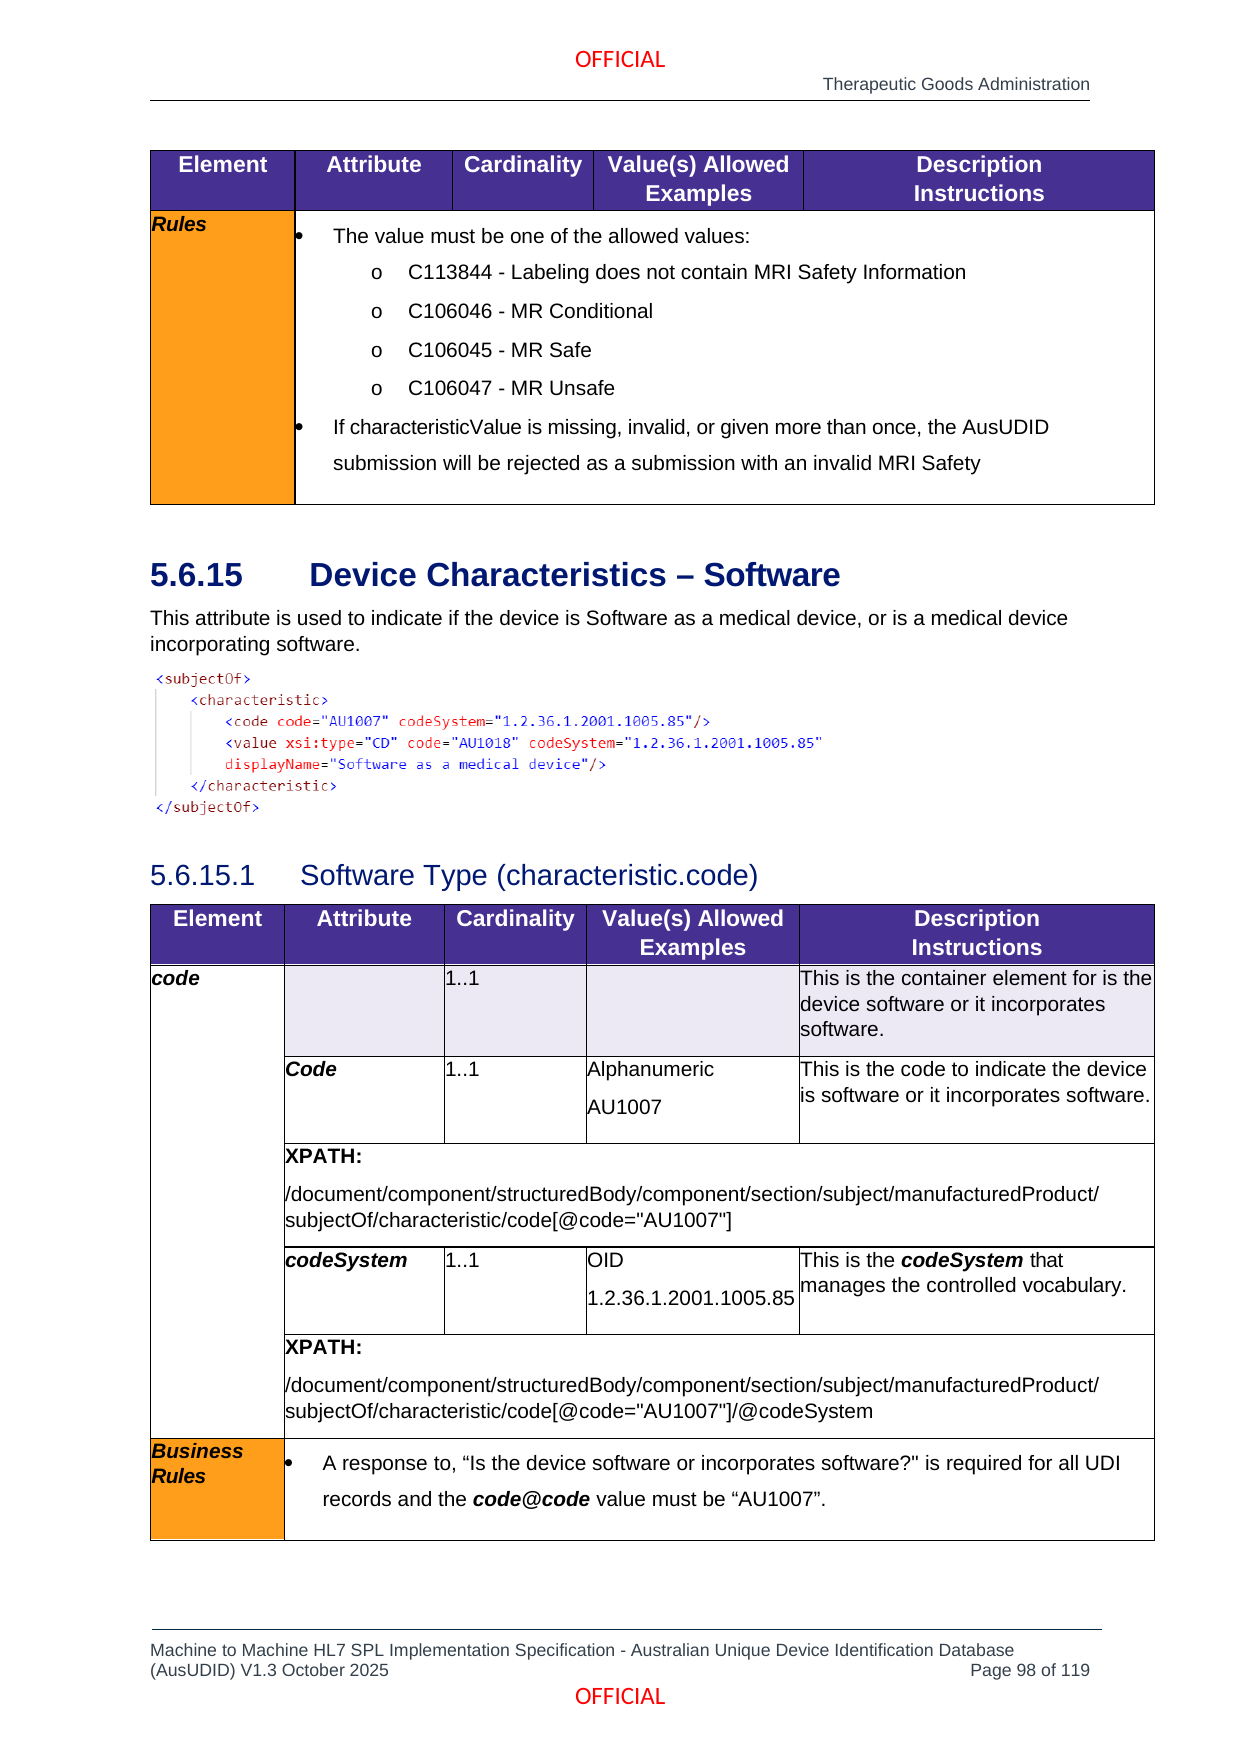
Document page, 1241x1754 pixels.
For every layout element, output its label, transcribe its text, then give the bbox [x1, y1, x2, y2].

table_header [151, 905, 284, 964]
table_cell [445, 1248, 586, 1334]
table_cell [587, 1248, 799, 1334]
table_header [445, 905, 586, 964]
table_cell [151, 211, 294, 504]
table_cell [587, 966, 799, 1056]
text This attribute is used to indicate if the device is Software as a medical device, or is a medical device incorporating software. [150, 606, 1090, 655]
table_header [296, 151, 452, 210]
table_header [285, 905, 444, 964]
picture [150, 669, 843, 819]
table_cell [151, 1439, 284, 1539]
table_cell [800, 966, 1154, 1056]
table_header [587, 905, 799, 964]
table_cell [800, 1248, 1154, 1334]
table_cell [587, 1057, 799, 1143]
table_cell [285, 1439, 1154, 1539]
subtitle Software Type (characteristic.code) [150, 858, 1090, 892]
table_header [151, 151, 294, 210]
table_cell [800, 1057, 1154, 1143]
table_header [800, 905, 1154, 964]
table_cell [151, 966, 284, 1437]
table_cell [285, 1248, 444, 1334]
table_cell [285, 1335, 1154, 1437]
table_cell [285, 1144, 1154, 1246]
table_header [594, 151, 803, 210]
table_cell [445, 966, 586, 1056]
subtitle Device Characteristics – Software [150, 555, 1090, 593]
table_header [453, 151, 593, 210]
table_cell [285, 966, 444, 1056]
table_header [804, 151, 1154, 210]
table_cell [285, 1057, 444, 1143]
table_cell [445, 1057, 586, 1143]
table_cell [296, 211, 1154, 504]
